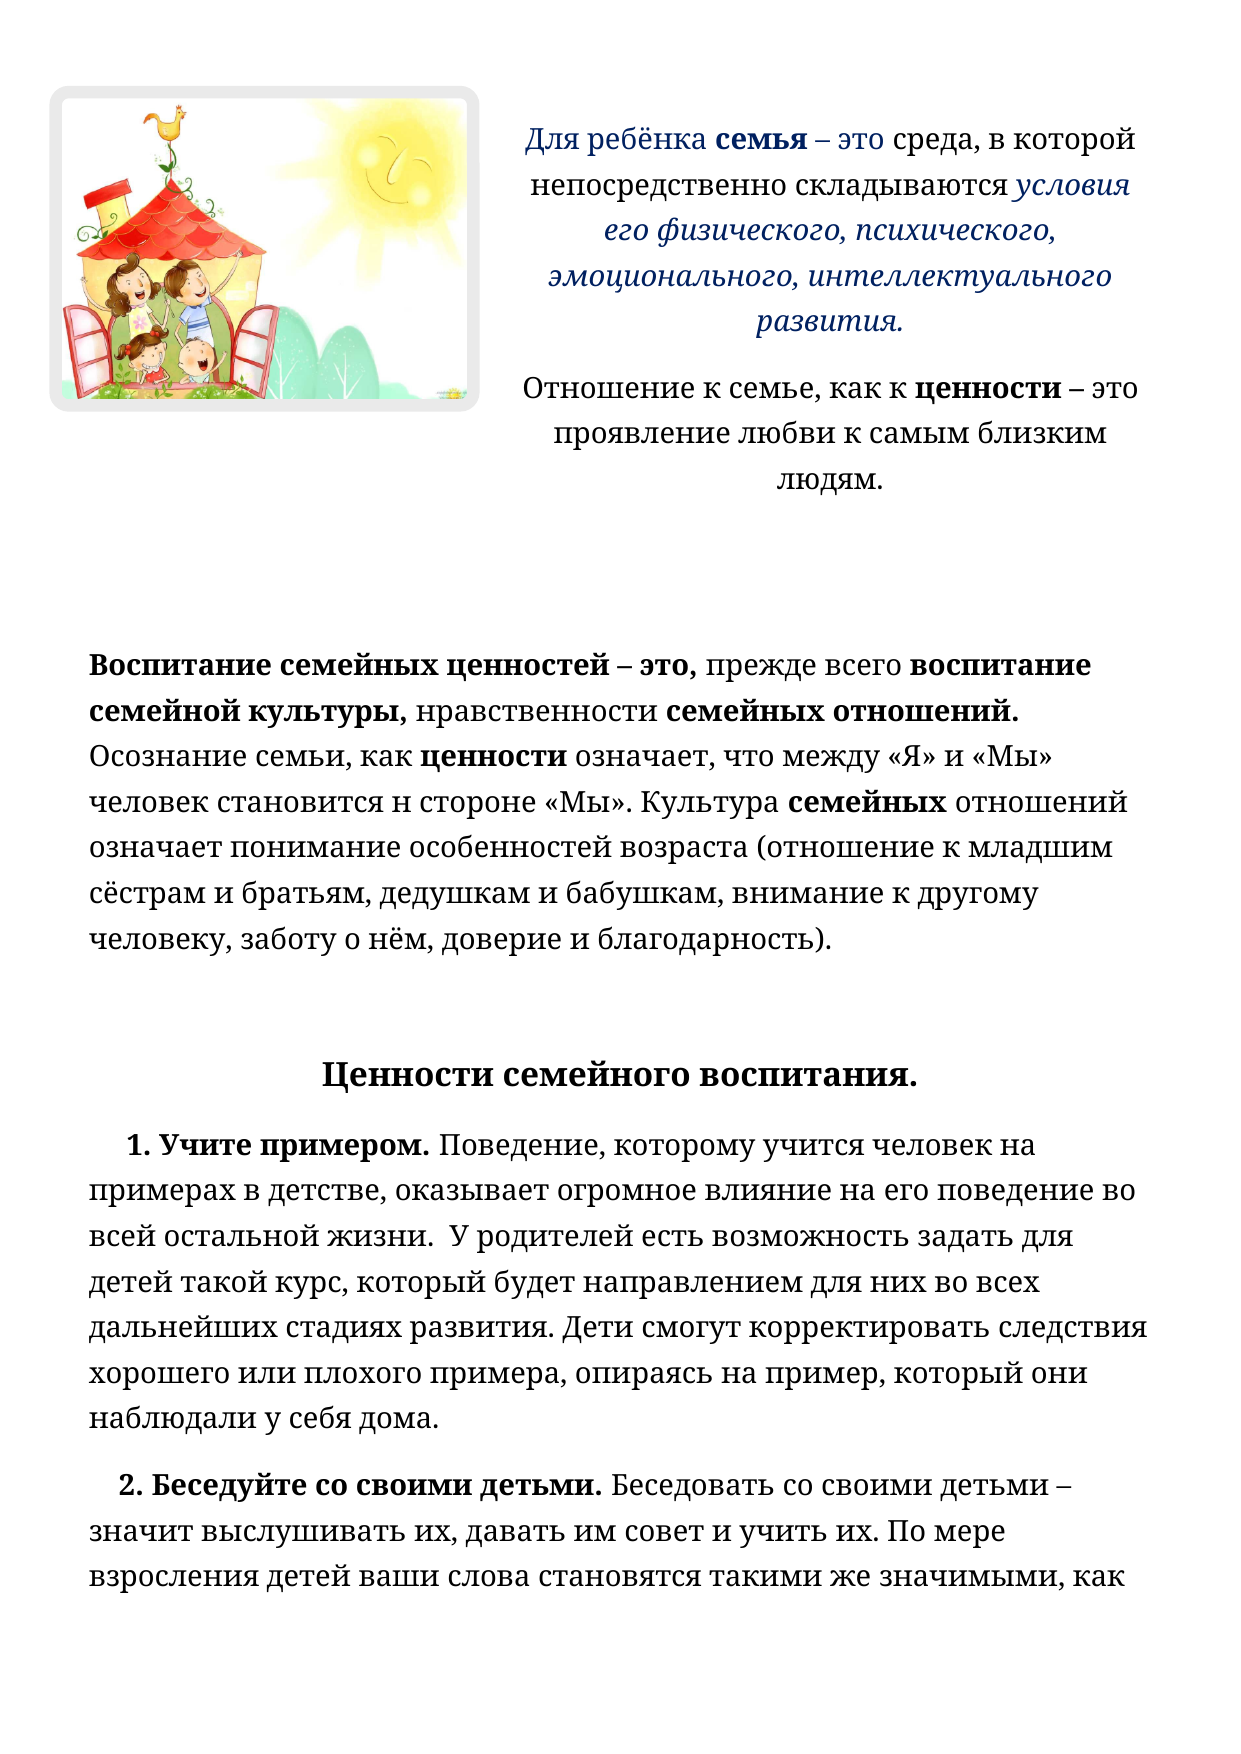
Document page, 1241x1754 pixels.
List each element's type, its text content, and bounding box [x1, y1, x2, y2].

text Ценности семейного воспитания. [88, 1051, 1152, 1096]
text Воспитание семейных ценностей – это, прежде всего воспитание семейной культуры, нравственности семейных отношений. Осознание семьи, как ценности означает, что между «Я» и «Мы» человек становится н стороне «Мы». Культура семейных отношений означает понимание особенностей возраста (отношение к младшим сёстрам и братьям, дедушкам и бабушкам, внимание к другому человеку, заботу о нём, доверие и благодарность). [88, 644, 1152, 958]
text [88, 1464, 1152, 1595]
text Отношение к семье, как к ценности – это проявление любви к самым близким людям. [177, 367, 1152, 498]
text Для ребёнка семья – это среда, в которой непосредственно складываются условия его физического, психического, эмоционального, интеллектуального развития. [480, 118, 1152, 340]
picture [62, 99, 467, 399]
text 1. Учите примером. Поведение, которому учится человек на примерах в детстве, оказывает огромное влияние на его поведение во всей остальной жизни. У родителей есть возможность задать для детей такой курс, который будет направлением для них во всех дальнейших стадиях развития. Дети смогут корректировать следствия хорошего или плохого примера, опираясь на пример, который они наблюдали у себя дома. [88, 1124, 1152, 1437]
